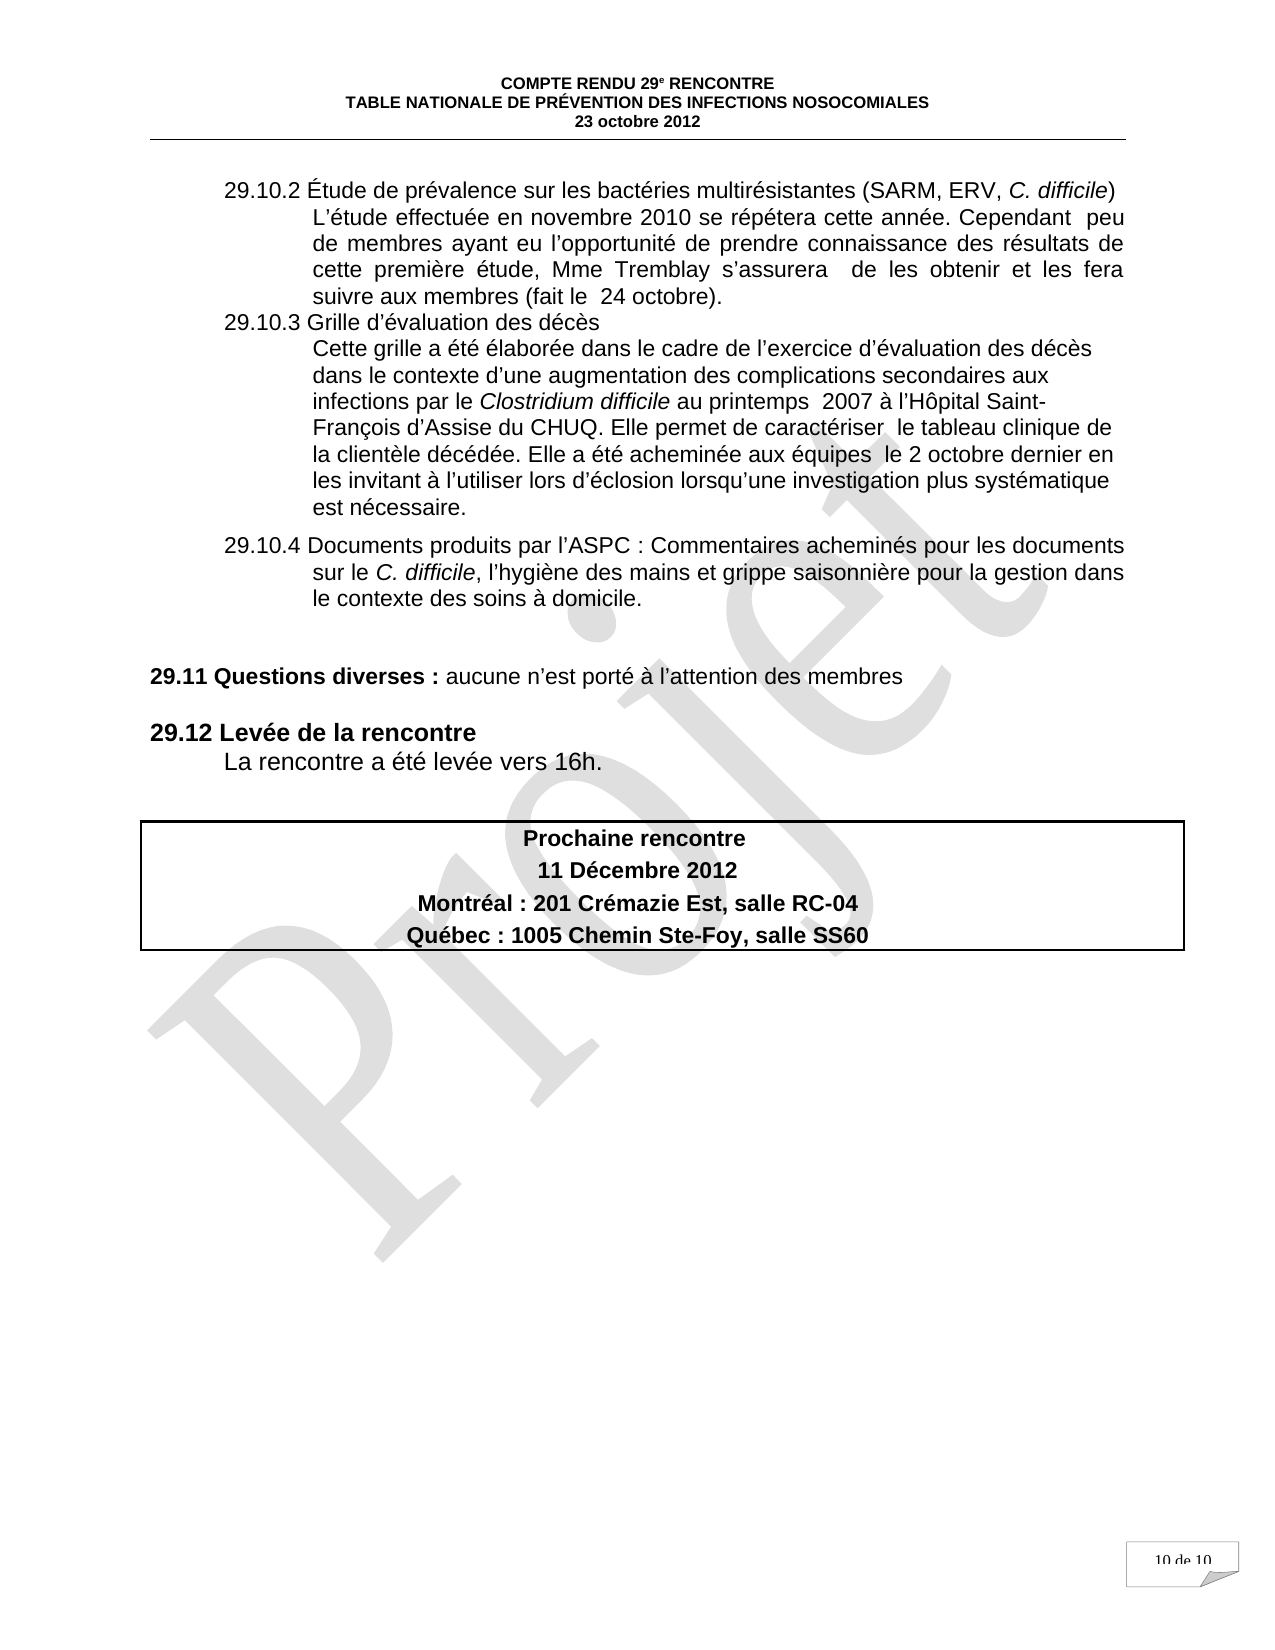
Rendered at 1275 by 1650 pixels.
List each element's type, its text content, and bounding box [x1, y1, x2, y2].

text 29.12 Levée de la rencontre [150, 718, 1125, 747]
text 29.11 Questions diverses : aucune n’est porté à l’attention des membres [150, 663, 1125, 689]
text 29.10.3 Grille d’évaluation des décès [224, 309, 1125, 335]
text Montréal : 201 Crémazie Est, salle RC-04 [142, 886, 1183, 916]
text Prochaine rencontre [142, 823, 1183, 851]
text 29.10.2 Étude de prévalence sur les bactéries multirésistantes (SARM, ERV, C. difficile) [224, 177, 1125, 203]
text Québec : 1005 Chemin Ste-Foy, salle SS60 [142, 918, 1183, 949]
text L’étude effectuée en novembre 2010 se répétera cette année. Cependant peu de membres ayant eu l’opportunité de prendre connaissance des résultats de cette première étude, Mme Tremblay s’assurera de les obtenir et les fera suivre aux membres (fait le 24 octobre). [224, 203, 1125, 309]
text 11 Décembre 2012 [142, 853, 1183, 883]
text Cette grille a été élaborée dans le cadre de l’exercice d’évaluation des décès dans le contexte d’une augmentation des complications secondaires aux infections par le Clostridium difficile au printemps 2007 à l’Hôpital Saint-François d’Assise du CHUQ. Elle permet de caractériser le tableau clinique de la clientèle décédée. Elle a été acheminée aux équipes le 2 octobre dernier en les invitant à l’utiliser lors d’éclosion lorsqu’une investigation plus systématique est nécessaire. [312, 335, 1125, 520]
text 29.10.4 Documents produits par l’ASPC : Commentaires acheminés pour les documents sur le C. difficile, l’hygiène des mains et grippe saisonnière pour la gestion dans le contexte des soins à domicile. [224, 532, 1125, 611]
text La rencontre a été levée vers 16h. [224, 747, 1125, 775]
